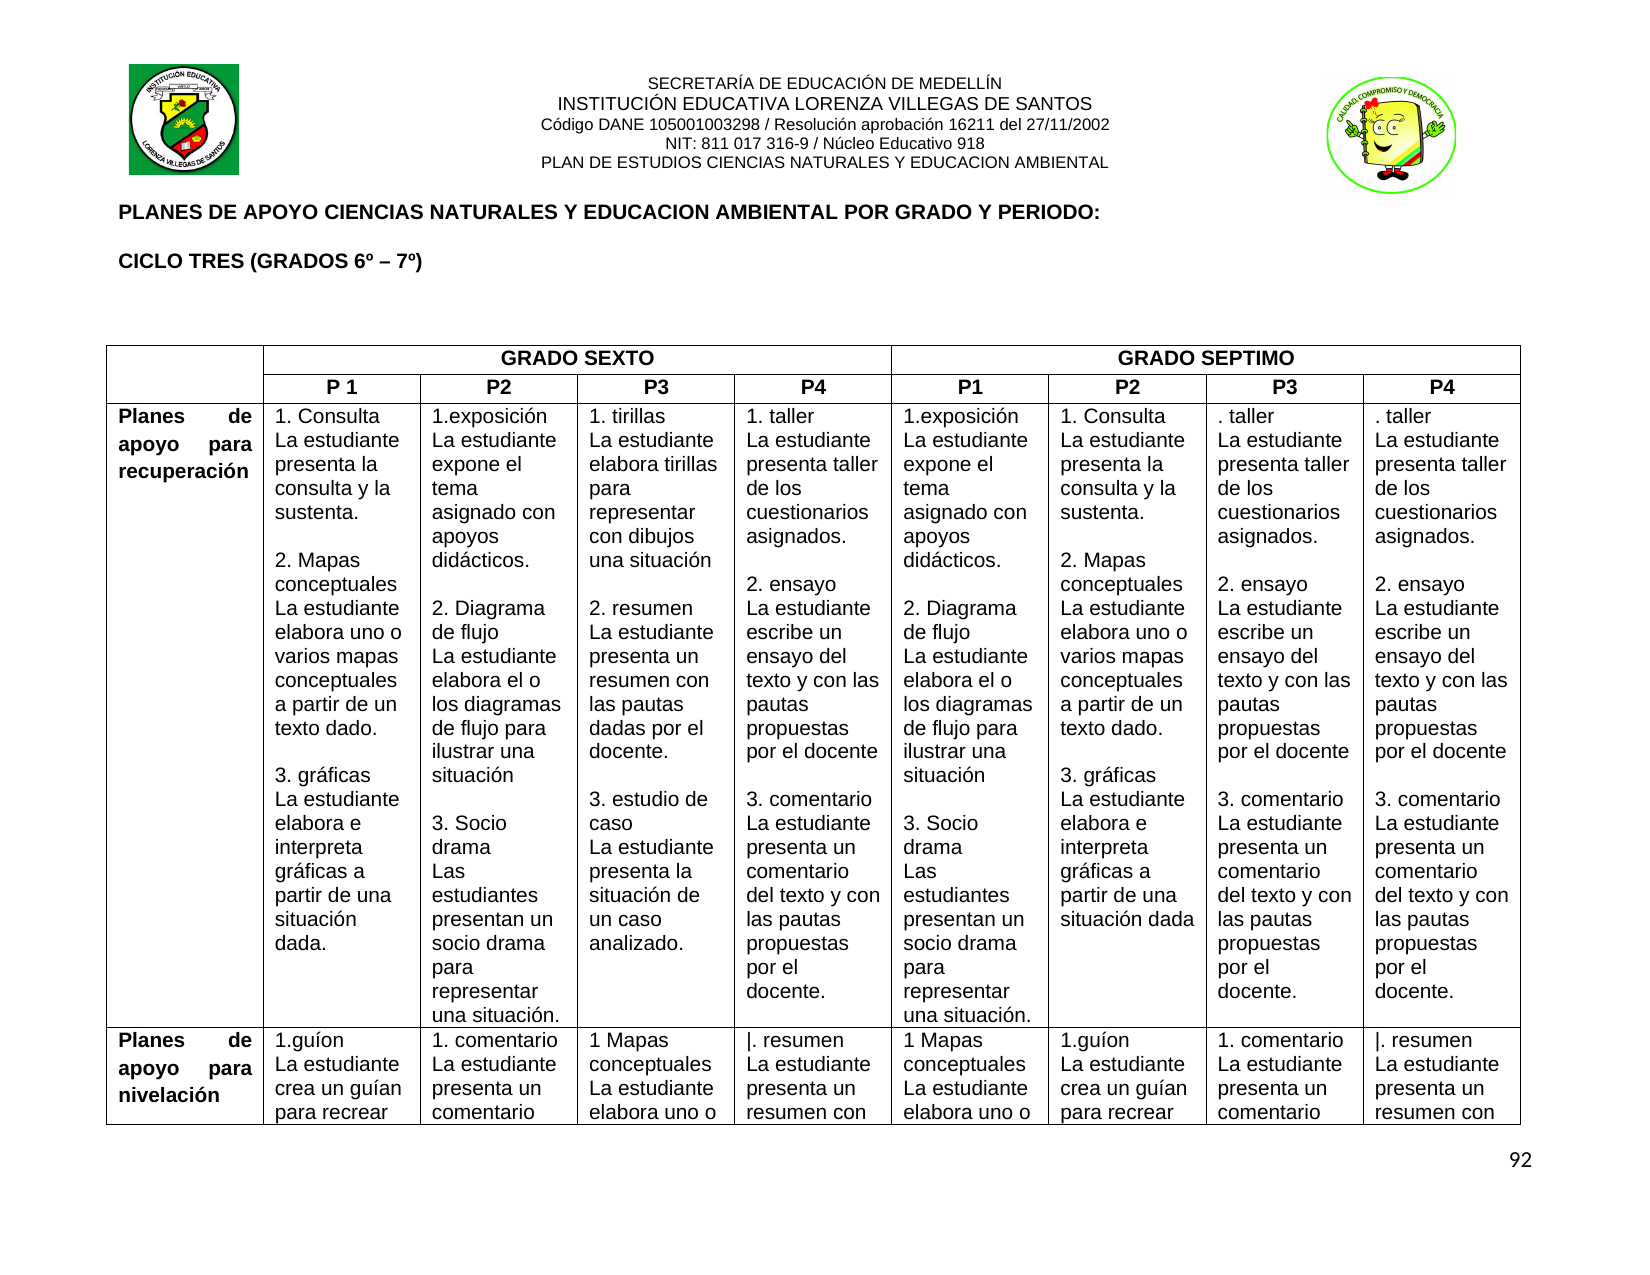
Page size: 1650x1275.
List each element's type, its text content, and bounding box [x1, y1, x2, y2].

table_cell . taller La estudiante presenta taller de los cuestionarios asignados. 2. ensayo La estudiante escribe un ensayo del texto y con las pautas propuestas por el docente 3. comentario La estudiante presenta un comentario del texto y con las pautas propuestas por el docente. [1364, 404, 1520, 1027]
table_header GRADO SEPTIMO [892, 346, 1520, 374]
table_cell . taller La estudiante presenta taller de los cuestionarios asignados. 2. ensayo La estudiante escribe un ensayo del texto y con las pautas propuestas por el docente 3. comentario La estudiante presenta un comentario del texto y con las pautas propuestas por el docente. [1207, 404, 1363, 1027]
table_cell 1.exposición La estudiante expone el tema asignado con apoyos didácticos. 2. Diagrama de flujo La estudiante elabora el o los diagramas de flujo para ilustrar una situación 3. Socio drama Las estudiantes presentan un socio drama para representar una situación. [421, 404, 577, 1027]
text PLANES DE APOYO CIENCIAS NATURALES Y EDUCACION AMBIENTAL POR GRADO Y PERIODO: [118, 200, 1532, 224]
table_cell Planes de apoyo para nivelación [107, 1028, 263, 1124]
table_cell P 1 [264, 375, 420, 403]
table_cell P2 [421, 375, 577, 403]
table_cell 1.exposición La estudiante expone el tema asignado con apoyos didácticos. 2. Diagrama de flujo La estudiante elabora el o los diagramas de flujo para ilustrar una situación 3. Socio drama Las estudiantes presentan un socio drama para representar una situación. [892, 404, 1048, 1027]
table_cell P3 [1207, 375, 1363, 403]
table_cell P2 [1049, 375, 1206, 403]
text CICLO TRES (GRADOS 6º – 7º) [118, 248, 1532, 272]
table_cell P1 [892, 375, 1048, 403]
table_cell 1. Consulta La estudiante presenta la consulta y la sustenta. 2. Mapas conceptuales La estudiante elabora uno o varios mapas conceptuales a partir de un texto dado. 3. gráficas La estudiante elabora e interpreta gráficas a partir de una situación dada [1049, 404, 1206, 1027]
table_cell P4 [735, 375, 891, 403]
table_cell P4 [1364, 375, 1520, 403]
table_header GRADO SEXTO [264, 346, 891, 374]
table_cell 1. tirillas La estudiante elabora tirillas para representar con dibujos una situación 2. resumen La estudiante presenta un resumen con las pautas dadas por el docente. 3. estudio de caso La estudiante presenta la situación de un caso analizado. [578, 404, 734, 1027]
picture [128, 64, 240, 175]
picture [1326, 77, 1457, 194]
table_cell 1. taller La estudiante presenta taller de los cuestionarios asignados. 2. ensayo La estudiante escribe un ensayo del texto y con las pautas propuestas por el docente 3. comentario La estudiante presenta un comentario del texto y con las pautas propuestas por el docente. [735, 404, 891, 1027]
table_header [107, 346, 263, 403]
table_cell Planes de apoyo para recuperación [107, 404, 263, 1027]
table_cell P3 [578, 375, 734, 403]
table_cell 1. Consulta La estudiante presenta la consulta y la sustenta. 2. Mapas conceptuales La estudiante elabora uno o varios mapas conceptuales a partir de un texto dado. 3. gráficas La estudiante elabora e interpreta gráficas a partir de una situación dada. [264, 404, 420, 1027]
